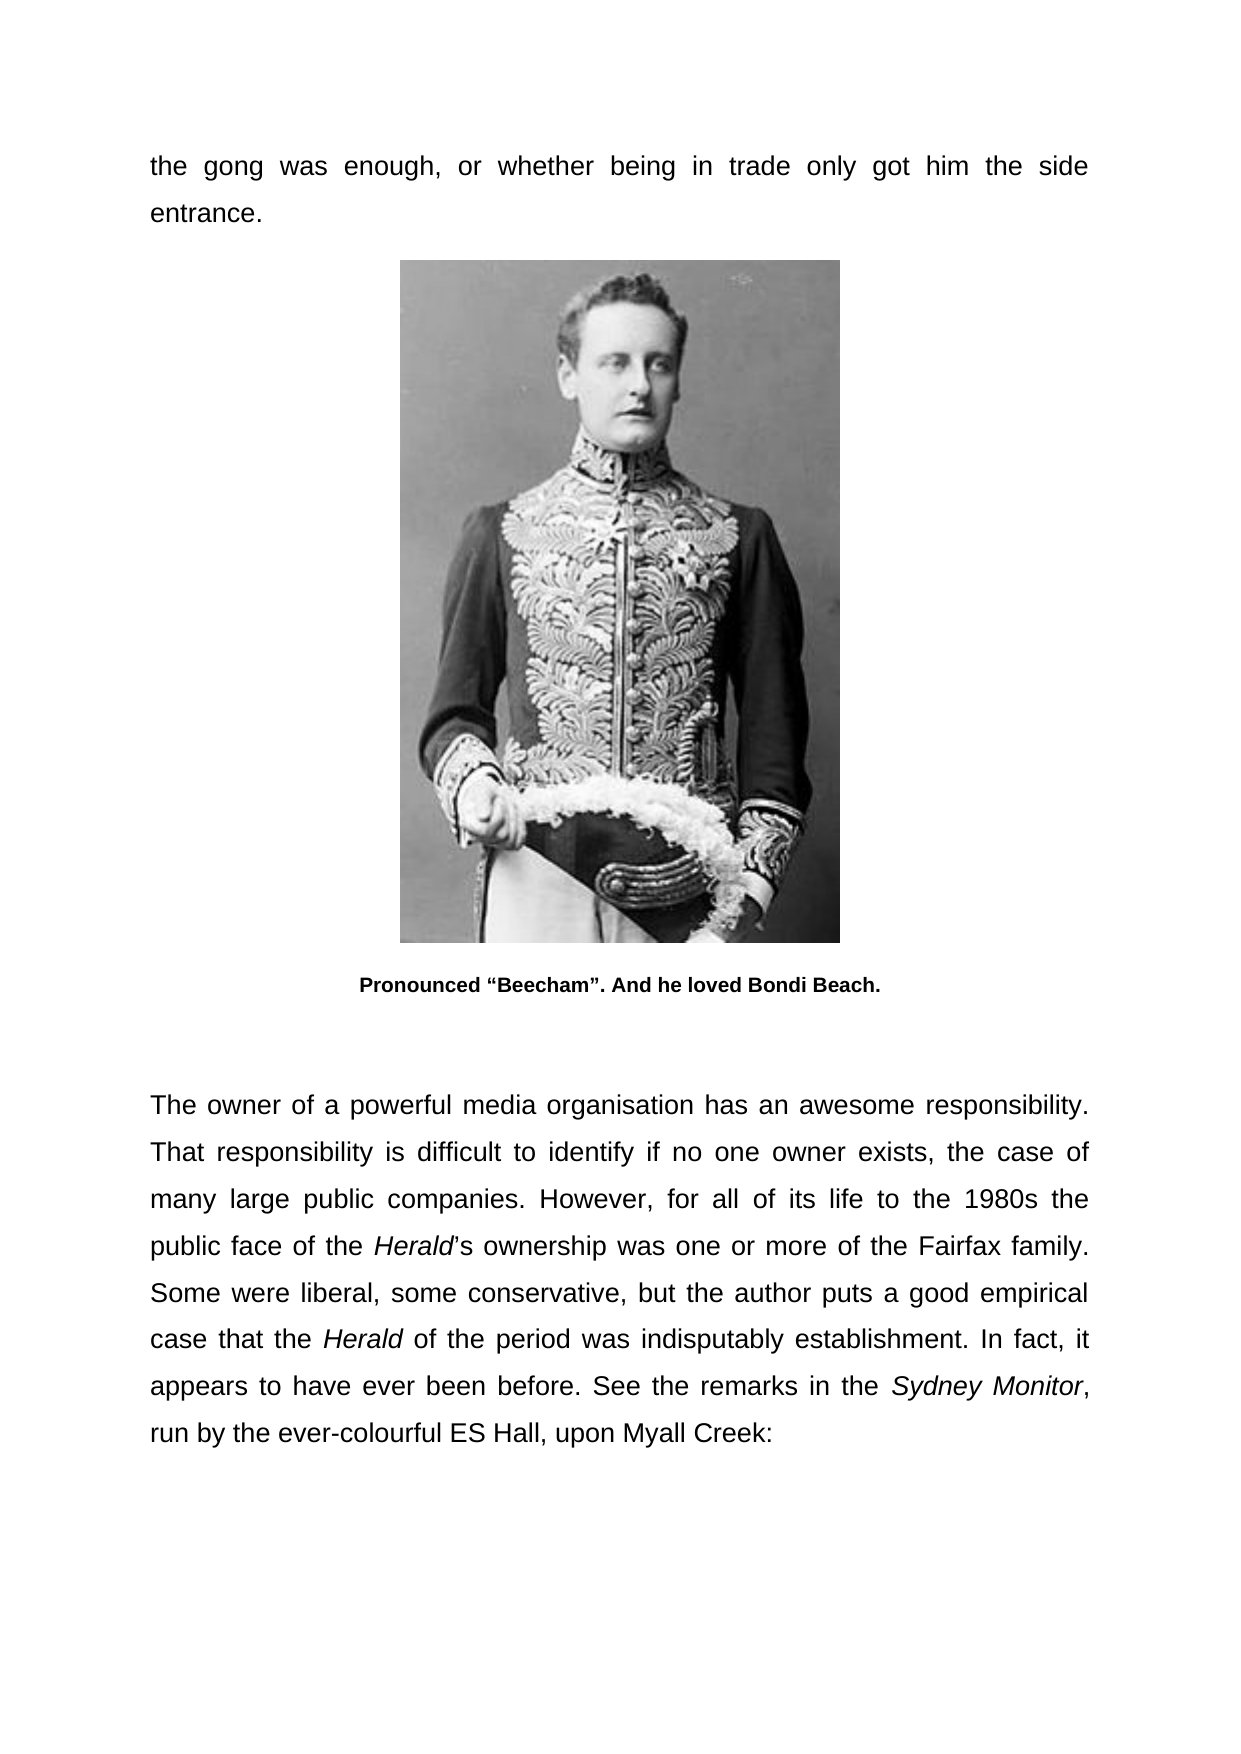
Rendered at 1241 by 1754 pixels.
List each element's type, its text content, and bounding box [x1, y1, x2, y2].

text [150, 150, 1090, 228]
picture [400, 260, 840, 943]
text The owner of a powerful media organisation has an awesome responsibility. That responsibility is difficult to identify if no one owner exists, the case of many large public companies. However, for all of its life to the 1980s the public face of the Herald’s ownership was one or more of the Fairfax family. Some were liberal, some conservative, but the author puts a good empirical case that the Herald of the period was indisputably establishment. In fact, it appears to have ever been before. See the remarks in the Sydney Monitor, run by the ever-colourful ES Hall, upon Myall Creek: [150, 1089, 1090, 1448]
text Pronounced “Beecham”. And he loved Bondi Beach. [150, 973, 1090, 997]
